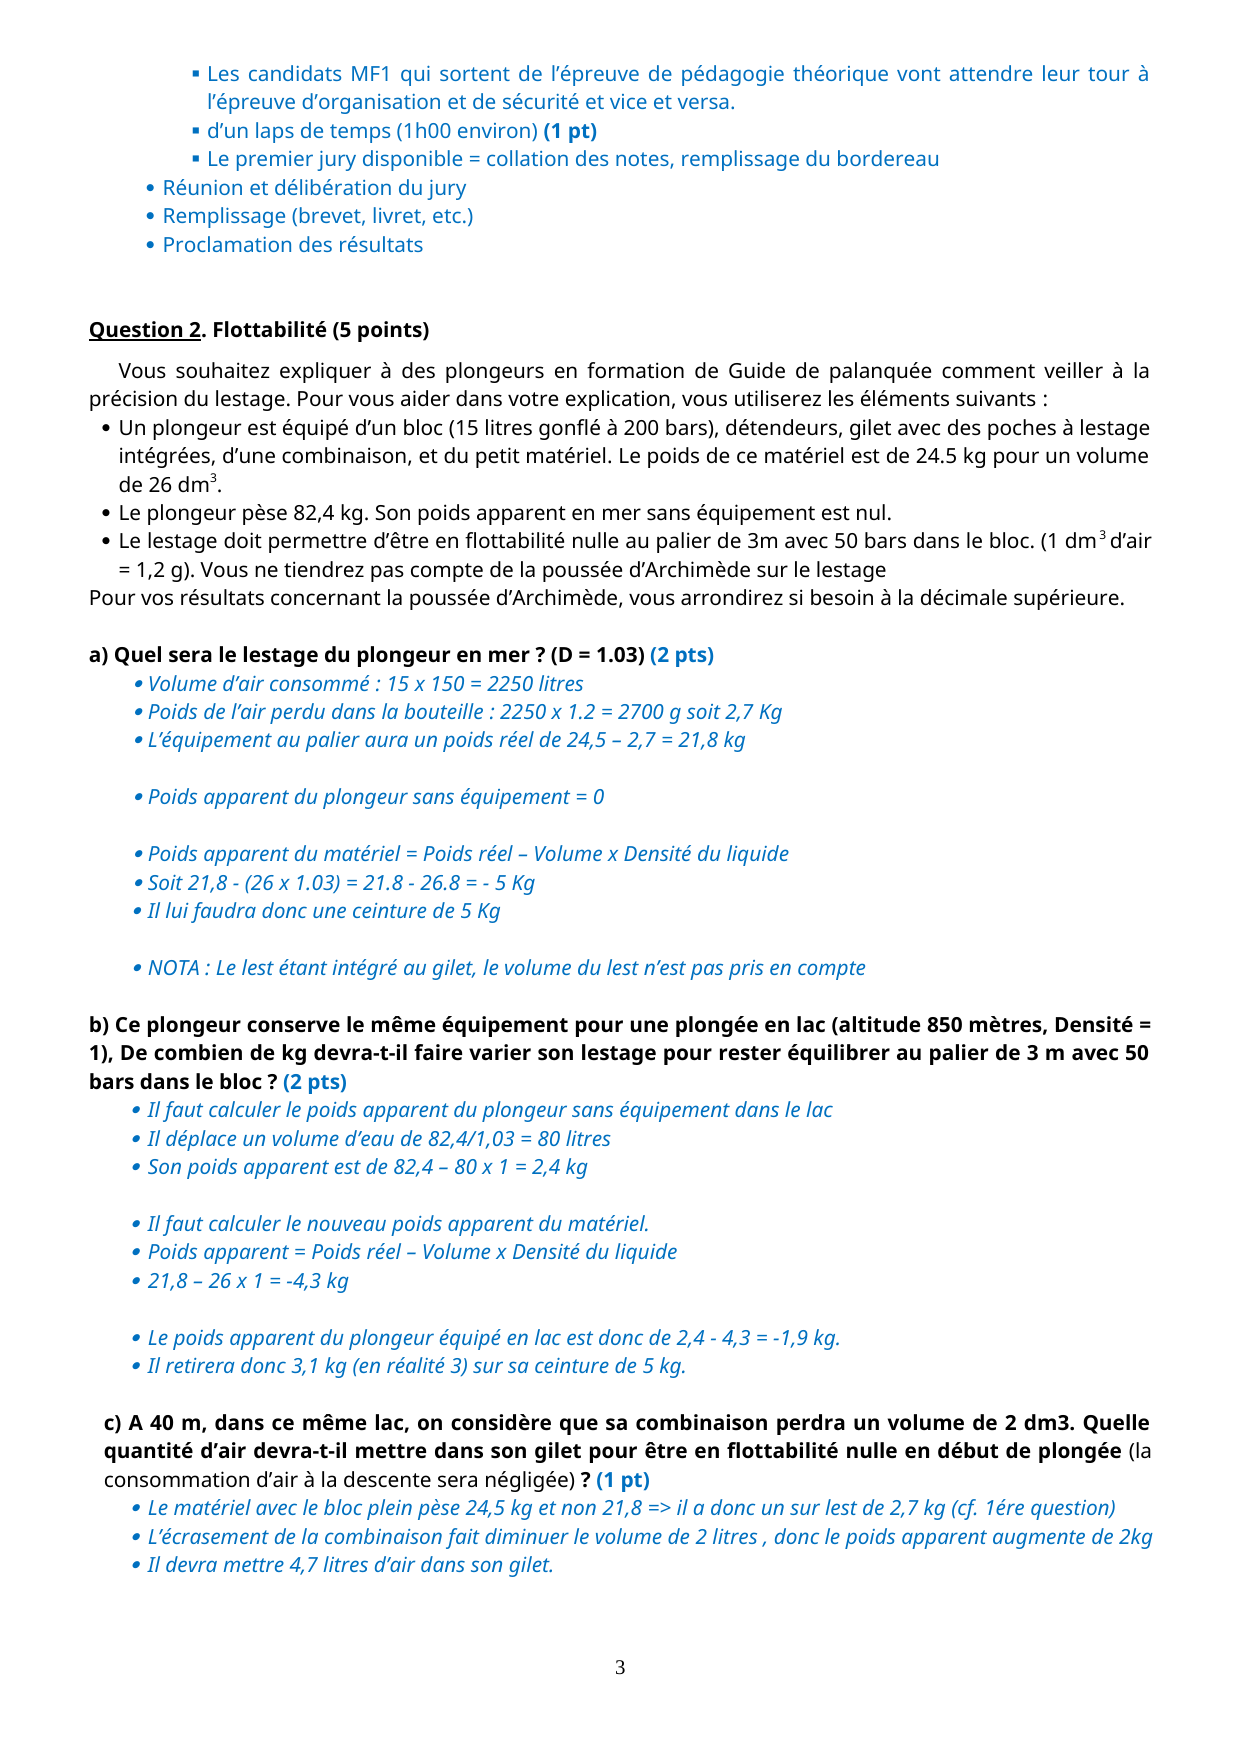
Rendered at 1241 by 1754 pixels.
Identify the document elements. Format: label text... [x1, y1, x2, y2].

list Il faut calculer le poids apparent du plongeur sans équipement dans le lac [131, 1095, 1152, 1124]
list Soit 21,8 - (26 x 1.03) = 21.8 - 26.8 = - 5 Kg [133, 868, 1152, 896]
list Le poids apparent du plongeur équipé en lac est donc de 2,4 - 4,3 = -1,9 kg. [131, 1323, 1152, 1351]
list Remplissage (brevet, livret, etc.) [147, 201, 1152, 230]
list Il lui faudra donc une ceinture de 5 Kg [132, 896, 1152, 925]
text b) Ce plongeur conserve le même équipement pour une plongée en lac (altitude 850 mètres, Densité = 1), De combien de kg devra-t-il faire varier son lestage pour rester équilibrer au palier de 3 m avec 50 bars dans le bloc ? (2 pts) [89, 1010, 1152, 1095]
list Le plongeur pèse 82,4 kg. Son poids apparent en mer sans équipement est nul. [102, 498, 1152, 527]
text Vous souhaitez expliquer à des plongeurs en formation de Guide de palanquée comment veiller à la précision du lestage. Pour vous aider dans votre explication, vous utiliserez les éléments suivants : [89, 356, 1152, 413]
text c) A 40 m, dans ce même lac, on considère que sa combinaison perdra un volume de 2 dm3. Quelle quantité d’air devra-t-il mettre dans son gilet pour être en flottabilité nulle en début de plongée (la consommation d’air à la descente sera négligée) ? (1 pt) [103, 1408, 1152, 1493]
list Il faut calculer le nouveau poids apparent du matériel. [131, 1209, 1152, 1237]
list Le matériel avec le bloc plein pèse 24,5 kg et non 21,8 => il a donc un sur lest de 2,7 kg (cf. 1ére question) [131, 1493, 1152, 1522]
list Le lestage doit permettre d’être en flottabilité nulle au palier de 3m avec 50 bars dans le bloc. (1 dm3 d’air = 1,2 g). Vous ne tiendrez pas compte de la poussée d’Archimède sur le lestage [102, 527, 1152, 583]
list Il retirera donc 3,1 kg (en réalité 3) sur sa ceinture de 5 kg. [131, 1351, 1152, 1380]
text a) Quel sera le lestage du plongeur en mer ? (D = 1.03) (2 pts) [89, 640, 1152, 669]
list Le premier jury disponible = collation des notes, remplissage du bordereau [191, 144, 1152, 173]
list Il devra mettre 4,7 litres d’air dans son gilet. [131, 1550, 1152, 1579]
list 21,8 – 26 x 1 = -4,3 kg [131, 1266, 1152, 1294]
list Réunion et délibération du jury [147, 173, 1152, 201]
list Il déplace un volume d’eau de 82,4/1,03 = 80 litres [131, 1124, 1152, 1152]
list NOTA : Le lest étant intégré au gilet, le volume du lest n’est pas pris en compte [132, 953, 1152, 982]
list Un plongeur est équipé d’un bloc (15 litres gonflé à 200 bars), détendeurs, gilet avec des poches à lestage intégrées, d’une combinaison, et du petit matériel. Le poids de ce matériel est de 24.5 kg pour un volume de 26 dm3. [102, 413, 1152, 498]
list Poids apparent du matériel = Poids réel – Volume x Densité du liquide [133, 839, 1152, 868]
list Poids apparent du plongeur sans équipement = 0 [133, 782, 1152, 811]
list Poids de l’air perdu dans la bouteille : 2250 x 1.2 = 2700 g soit 2,7 Kg [133, 697, 1152, 726]
list Volume d’air consommé : 15 x 150 = 2250 litres [133, 669, 1152, 697]
list Son poids apparent est de 82,4 – 80 x 1 = 2,4 kg [131, 1152, 1152, 1181]
list L’écrasement de la combinaison fait diminuer le volume de 2 litres , donc le poids apparent augmente de 2kg [131, 1522, 1226, 1550]
list Poids apparent = Poids réel – Volume x Densité du liquide [131, 1237, 1152, 1266]
list d’un laps de temps (1h00 environ) (1 pt) [191, 116, 1152, 144]
list Proclamation des résultats [147, 230, 1152, 258]
list L’équipement au palier aura un poids réel de 24,5 – 2,7 = 21,8 kg [133, 726, 1152, 754]
list Les candidats MF1 qui sortent de l’épreuve de pédagogie théorique vont attendre leur tour à l’épreuve d’organisation et de sécurité et vice et versa. [191, 59, 1152, 116]
text Question 2. Flottabilité (5 points) [89, 315, 1152, 343]
text Pour vos résultats concernant la poussée d’Archimède, vous arrondirez si besoin à la décimale supérieure. [89, 583, 1152, 612]
